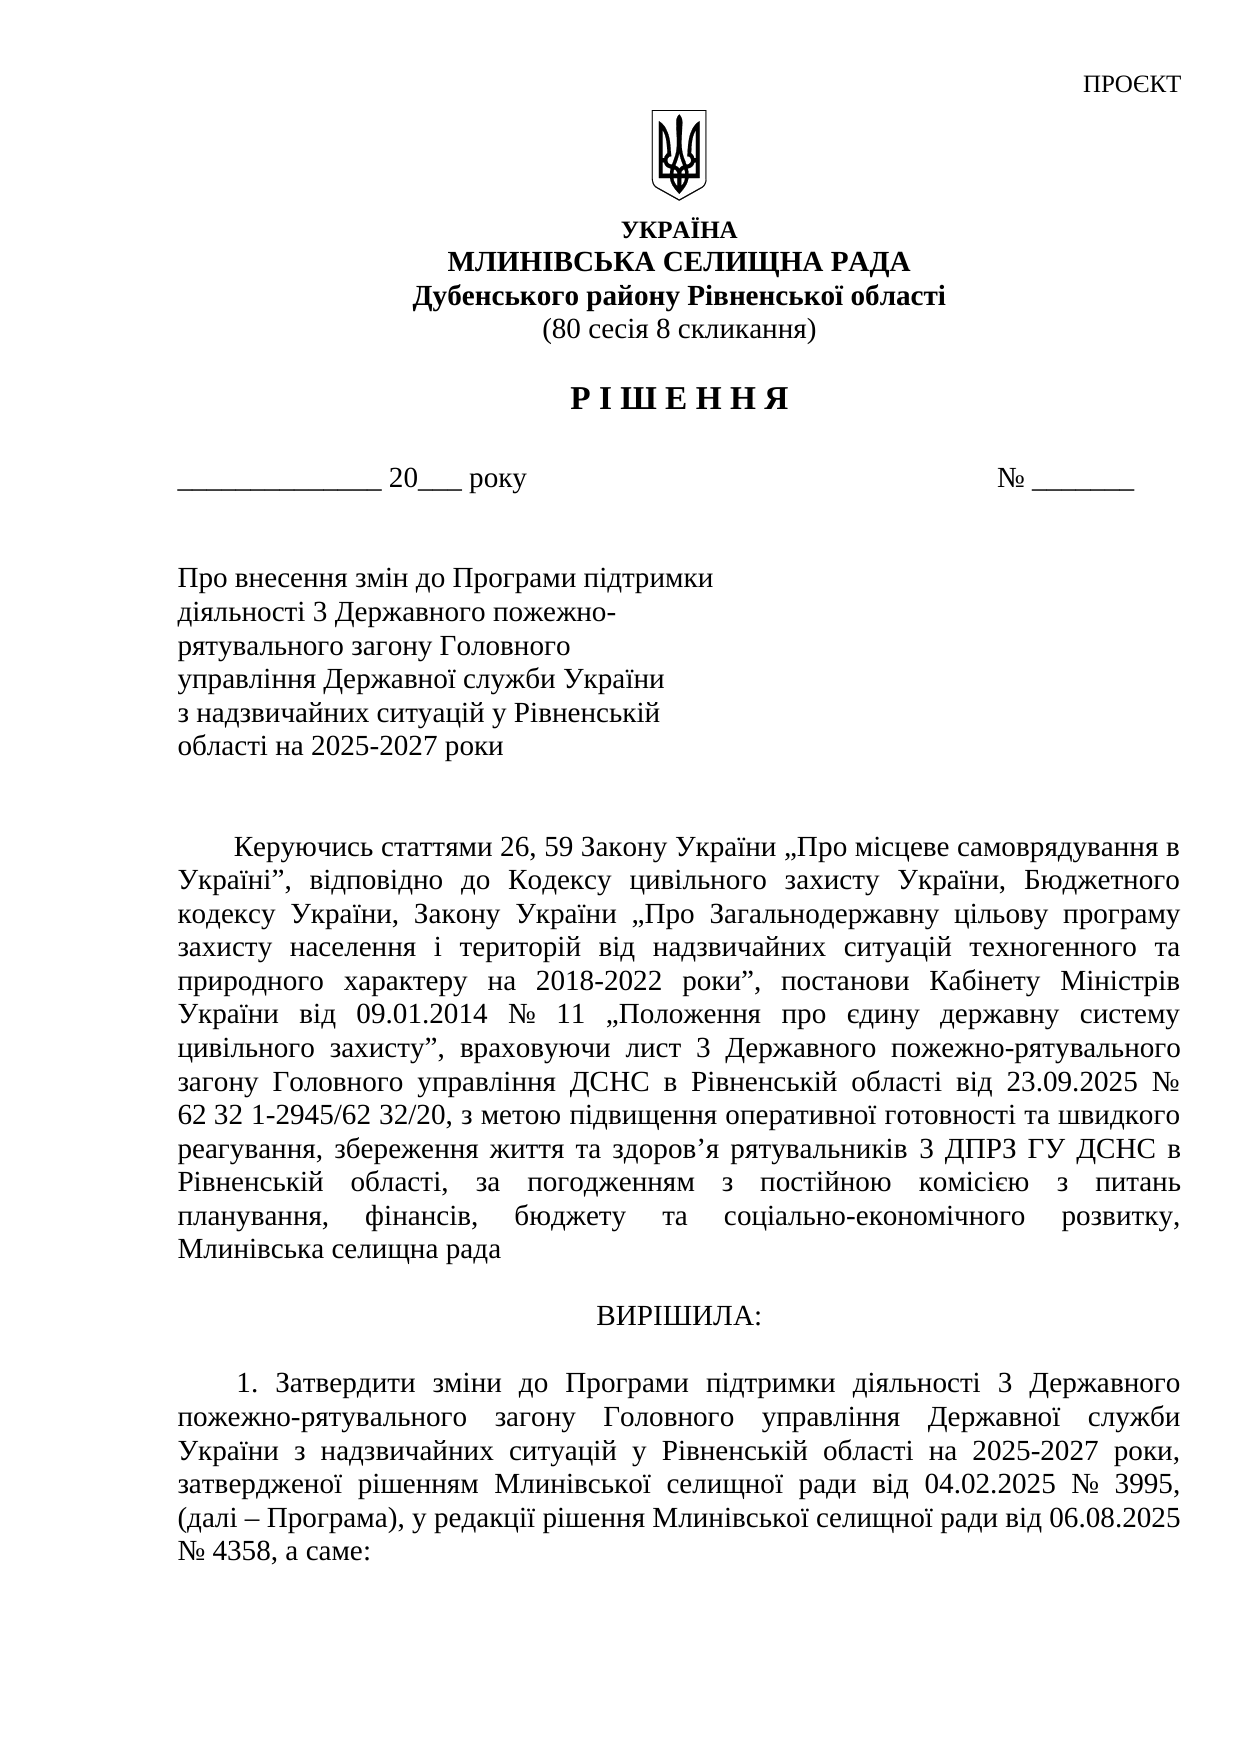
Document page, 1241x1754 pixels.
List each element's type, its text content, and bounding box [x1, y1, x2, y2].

text ПРОЄКТ [177, 69, 1181, 97]
text ВИРІШИЛА: [177, 1298, 1181, 1332]
text Р І Ш Е Н Н Я [177, 378, 1181, 417]
text УКРАЇНА [177, 216, 1181, 244]
text діяльності 3 Державного пожежно- [177, 594, 1181, 628]
text Керуючись статтями 26, 59 Закону України „Про місцеве самоврядування в Україніˮ, відповідно до Кодексу цивільного захисту України, Бюджетного кодексу України, Закону України „Про Загальнодержавну цільову програму захисту населення і територій від надзвичайних ситуацій техногенного та природного характеру на 2018-2022 рокиˮ, постанови Кабінету Міністрів України від 09.01.2014 № 11 „Положення про єдину державну систему цивільного захистуˮ, враховуючи лист 3 Державного пожежно-рятувального загону Головного управління ДСНС в Рівненській області від 23.09.2025 № 62 32 1-2945/62 32/20, з метою підвищення оперативної готовності та швидкого реагування, збереження життя та здоров’я рятувальників 3 ДПРЗ ГУ ДСНС в Рівненській області, за погодженням з постійною комісією з питань планування, фінансів, бюджету та соціально-економічного розвитку, Млинівська селищна рада [177, 829, 1181, 1265]
text з надзвичайних ситуацій у Рівненській [177, 695, 1181, 728]
text рятувального загону Головного [177, 628, 1181, 661]
text МЛИНІВСЬКА СЕЛИЩНА РАДА [177, 244, 1181, 278]
text Дубенського району Рівненської області [177, 278, 1181, 311]
text 1. Затвердити зміни до Програми підтримки діяльності 3 Державного пожежно-рятувального загону Головного управління Державної служби України з надзвичайних ситуацій у Рівненській області на 2025-2027 роки, затвердженої рішенням Млинівської селищної ради від 04.02.2025 № 3995, (далі – Програма), у редакції рішення Млинівської селищної ради від 06.08.2025 № 4358, а саме: [177, 1366, 1181, 1567]
text Про внесення змін до Програми підтримки [177, 561, 1181, 594]
text області на 2025-2027 роки [177, 728, 1181, 762]
text (80 сесія 8 скликання) [177, 311, 1181, 345]
text управління Державної служби України [177, 661, 1181, 695]
text ______________ 20___ року № _______ [177, 460, 1181, 493]
